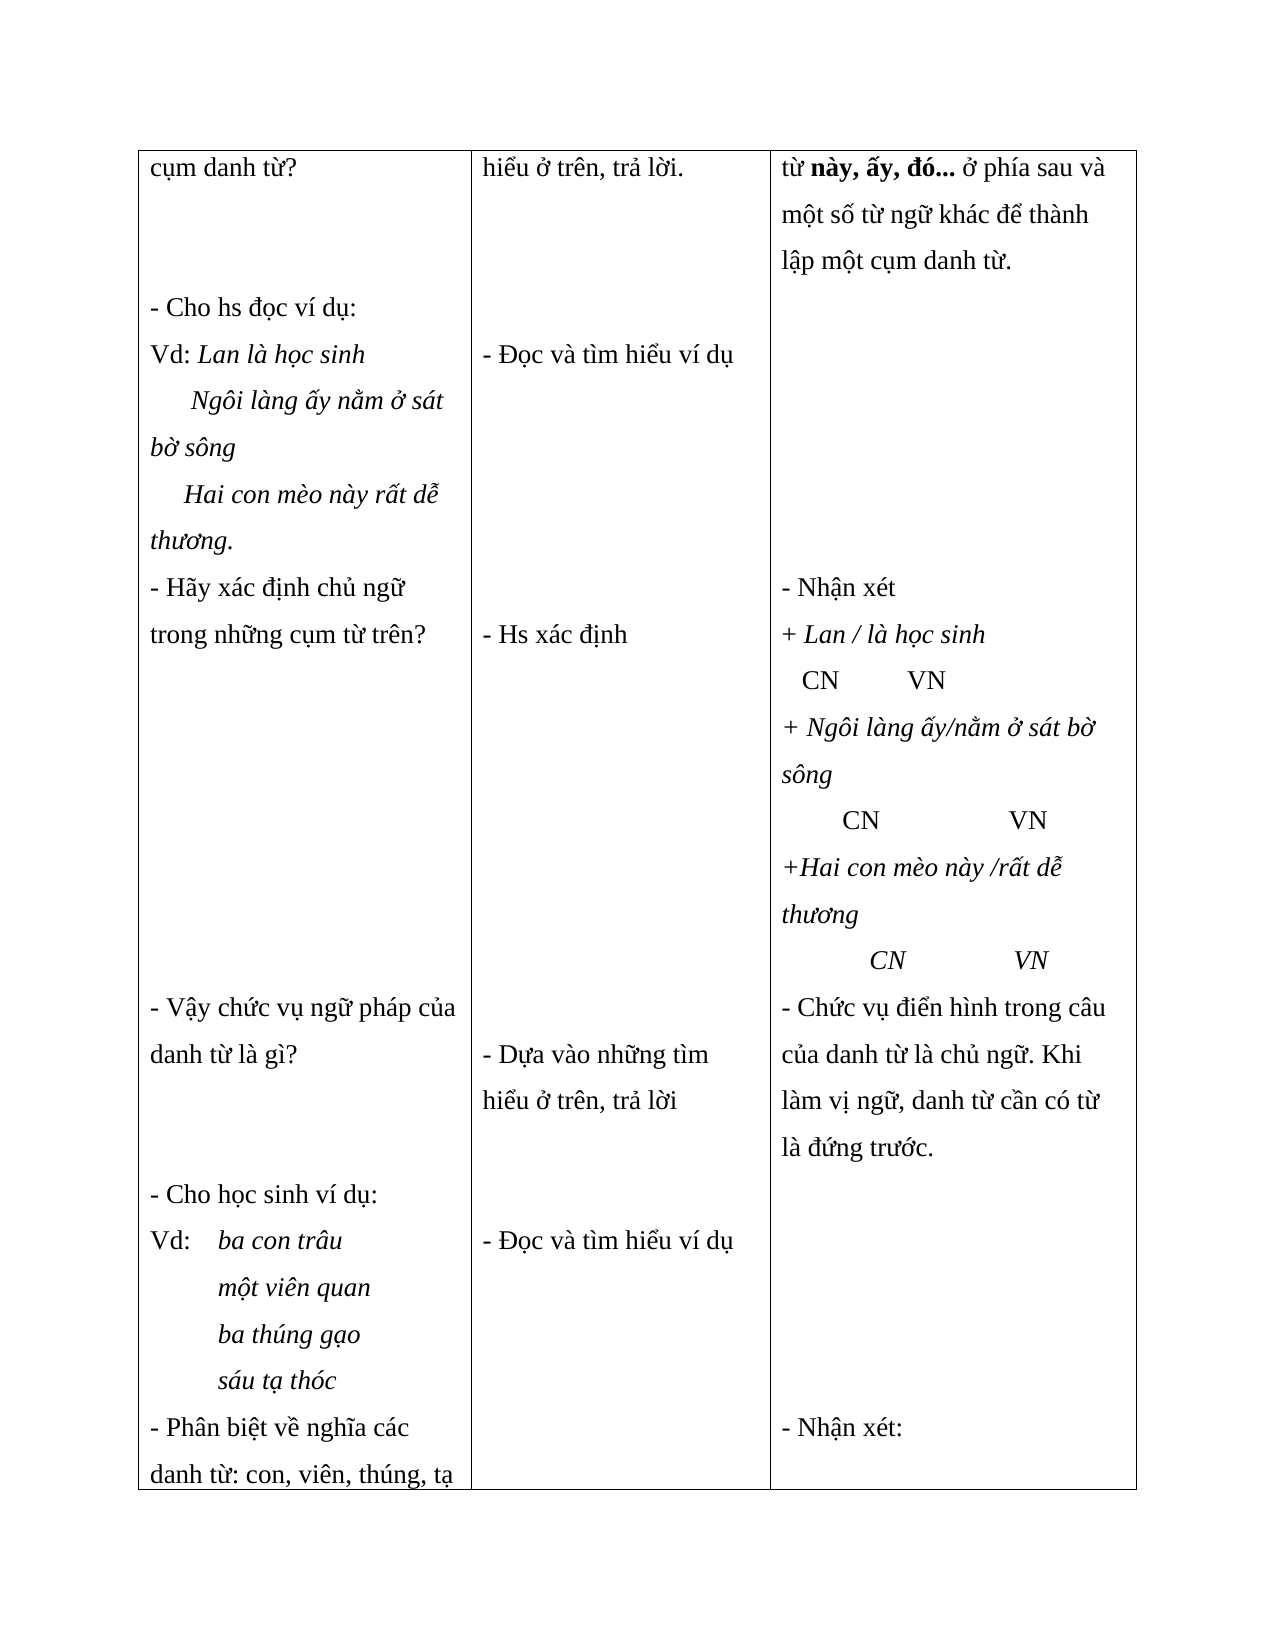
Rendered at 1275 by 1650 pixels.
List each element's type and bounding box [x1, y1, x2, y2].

table_cell [771, 151, 1136, 1489]
table_cell [139, 151, 471, 1489]
table_cell [472, 151, 770, 1489]
